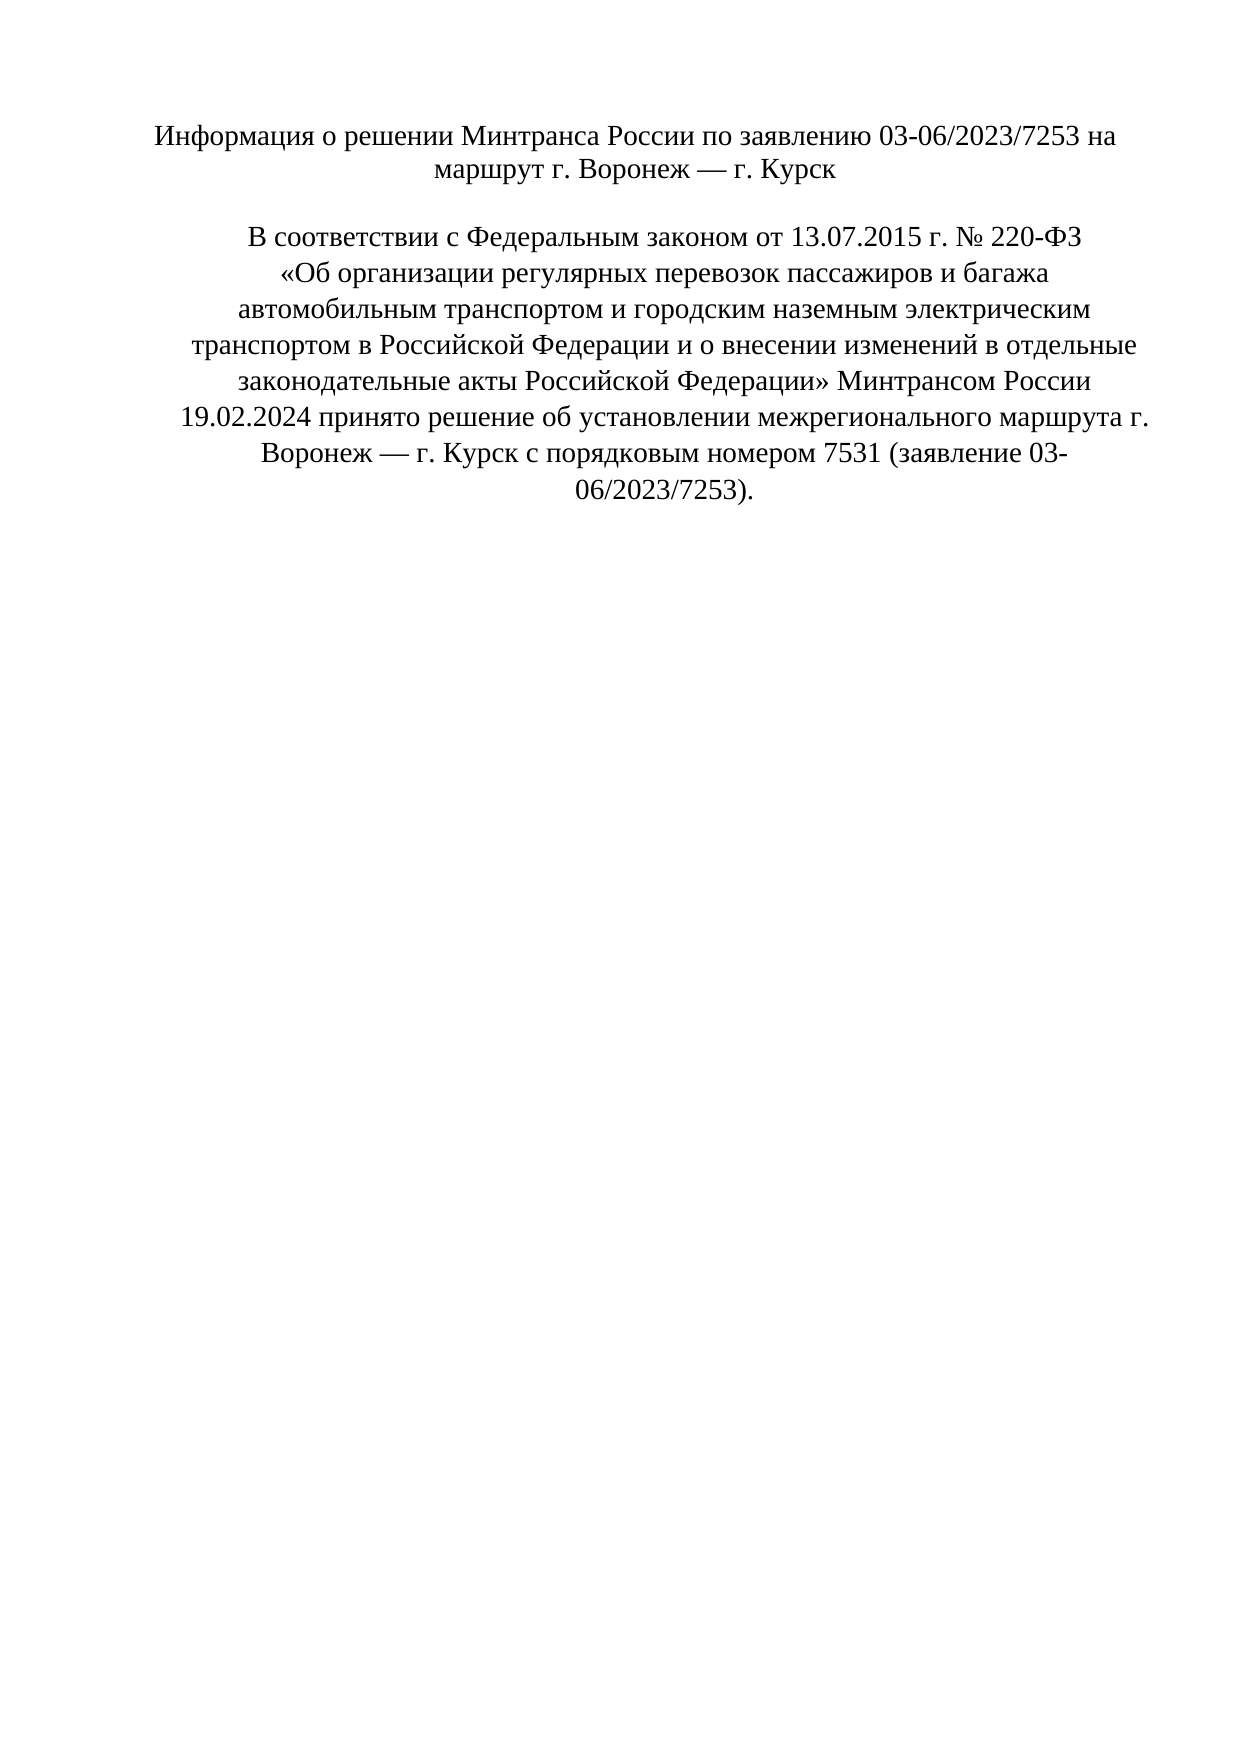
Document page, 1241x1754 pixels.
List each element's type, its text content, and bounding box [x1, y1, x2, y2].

text Информация о решении Минтранса России по заявлению 03-06/2023/7253 на маршрут г. Воронеж — г. Курск [118, 118, 1152, 185]
text В соответствии с Федеральным законом от 13.07.2015 г. № 220-ФЗ «Об организации регулярных перевозок пассажиров и багажа автомобильным транспортом и городским наземным электрическим транспортом в Российской Федерации и о внесении изменений в отдельные законодательные акты Российской Федерации» Минтрансом России 19.02.2024 принято решение об установлении межрегионального маршрута г. Воронеж — г. Курск с порядковым номером 7531 (заявление 03-06/2023/7253). [177, 219, 1152, 505]
